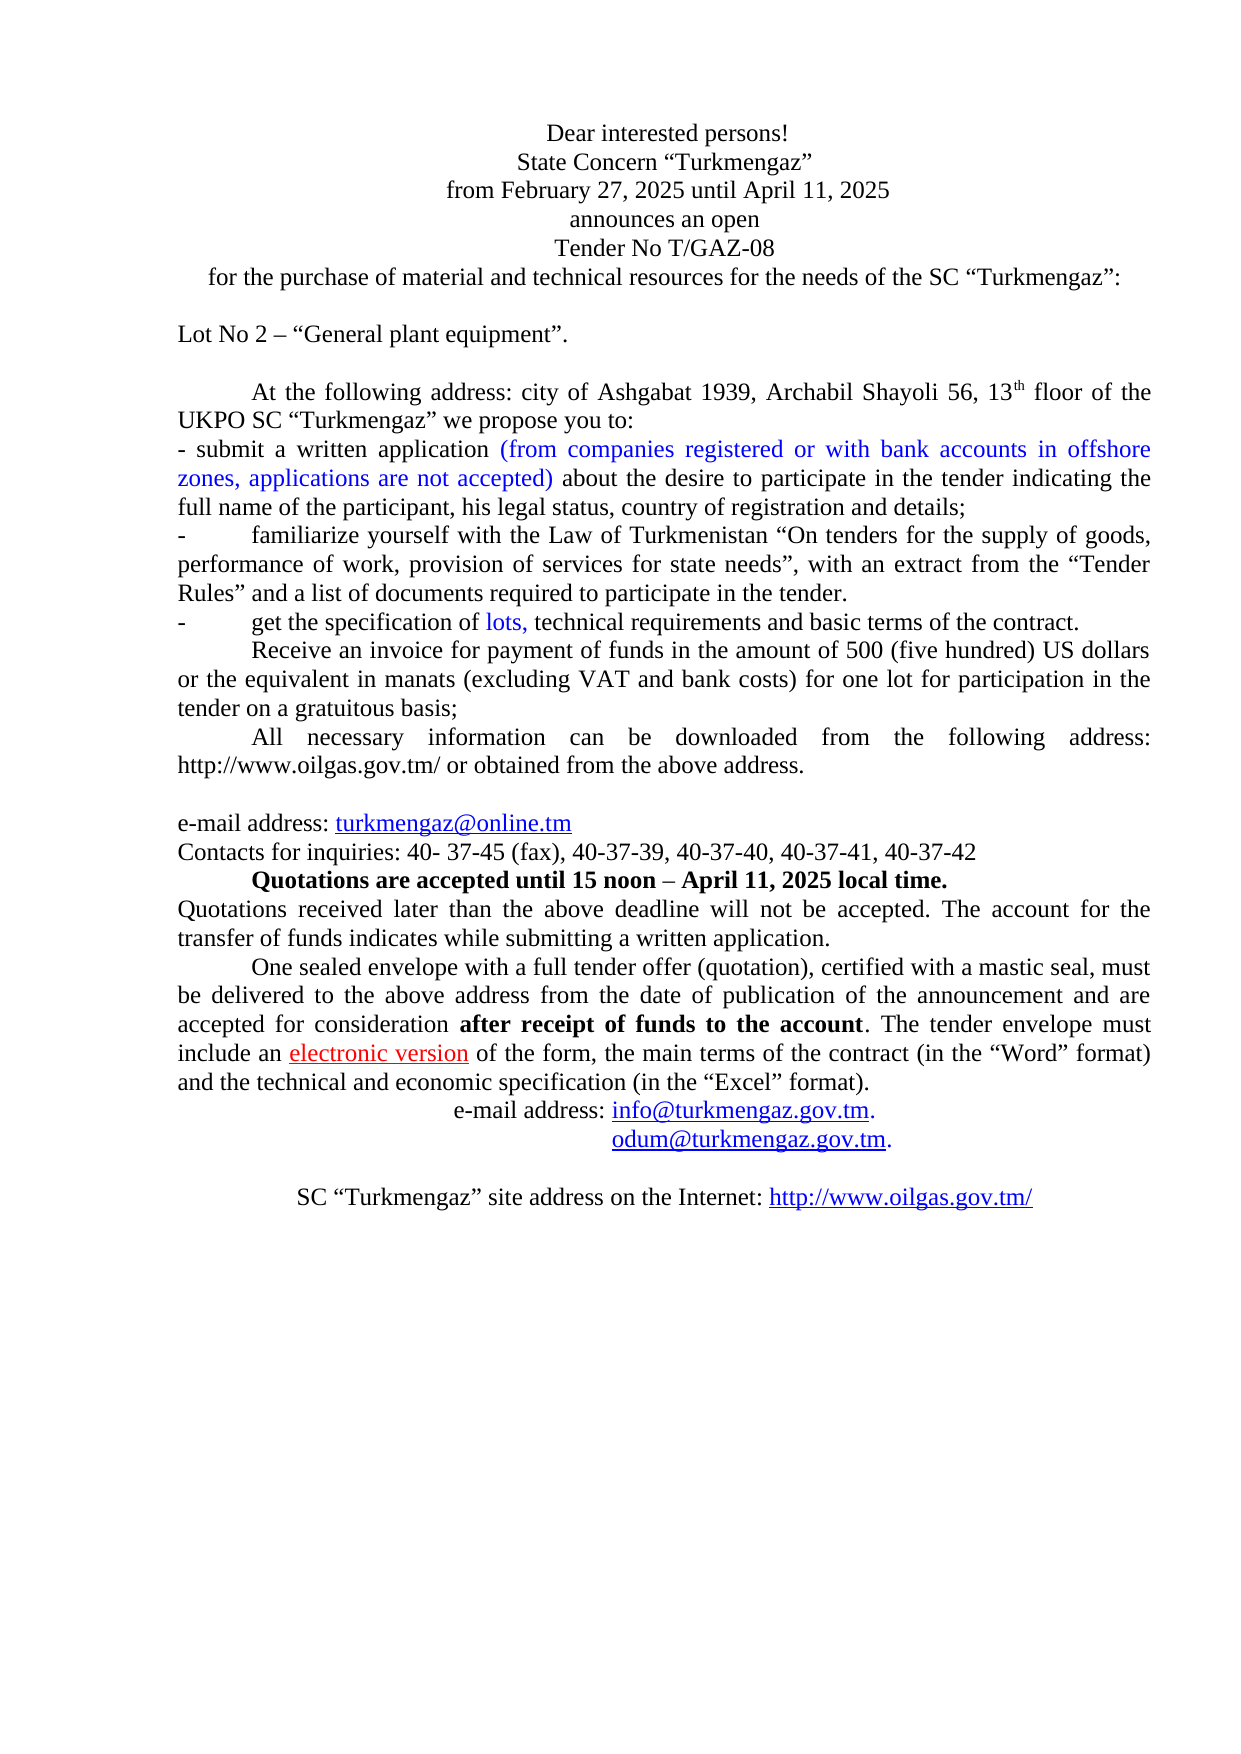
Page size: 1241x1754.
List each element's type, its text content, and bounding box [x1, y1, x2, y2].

text announces an open [177, 204, 1152, 233]
text One sealed envelope with a full tender offer (quotation), certified with a mastic seal, must be delivered to the above address from the date of publication of the announcement and are accepted for consideration after receipt of funds to the account. The tender envelope must include an electronic version of the form, the main terms of the contract (in the “Word” format) and the technical and economic specification (in the “Excel” format). [177, 952, 1152, 1096]
text e-mail address: turkmengaz@online.tm [177, 808, 1152, 837]
text Dear interested persons! [177, 118, 1152, 147]
text Receive an invoice for payment of funds in the amount of 500 (five hundred) US dollars or the equivalent in manats (excluding VAT and bank costs) for one lot for participation in the tender on a gratuitous basis; [177, 636, 1152, 722]
text All necessary information can be downloaded from the following address: http://www.oilgas.gov.tm/ or obtained from the above address. [177, 722, 1152, 779]
text - submit a written application (from companies registered or with bank accounts in offshore zones, applications are not accepted) about the desire to participate in the tender indicating the full name of the participant, his legal status, country of registration and details; [177, 434, 1152, 521]
text e-mail address: info@turkmengaz.gov.tm. [177, 1096, 1152, 1124]
text Tender No T/GAZ-08 [177, 233, 1152, 262]
text SC “Turkmengaz” site address on the Internet: http://www.oilgas.gov.tm/ [177, 1182, 1152, 1211]
text State Concern “Turkmengaz” [177, 147, 1152, 176]
text - get the specification of lots, technical requirements and basic terms of the contract. [177, 607, 1152, 636]
text Quotations received later than the above deadline will not be accepted. The account for the transfer of funds indicates while submitting a written application. [177, 894, 1152, 952]
text Contacts for inquiries: 40- 37-45 (fax), 40-37-39, 40-37-40, 40-37-41, 40-37-42 [177, 837, 1152, 866]
text Quotations are accepted until 15 noon – April 11, 2025 local time. [177, 866, 1152, 894]
text At the following address: city of Ashgabat 1939, Archabil Shayoli 56, 13th floor of the UKPO SC “Turkmengaz” we propose you to: [177, 377, 1152, 434]
text Lot No 2 – “General plant equipment”. [177, 319, 1152, 348]
text for the purchase of material and technical resources for the needs of the SC “Turkmengaz”: [177, 262, 1152, 291]
text - familiarize yourself with the Law of Turkmenistan “On tenders for the supply of goods, performance of work, provision of services for state needs”, with an extract from the “Tender Rules” and a list of documents required to participate in the tender. [177, 521, 1152, 607]
text odum@turkmengaz.gov.tm. [177, 1124, 1152, 1153]
text from February 27, 2025 until April 11, 2025 [177, 176, 1152, 204]
